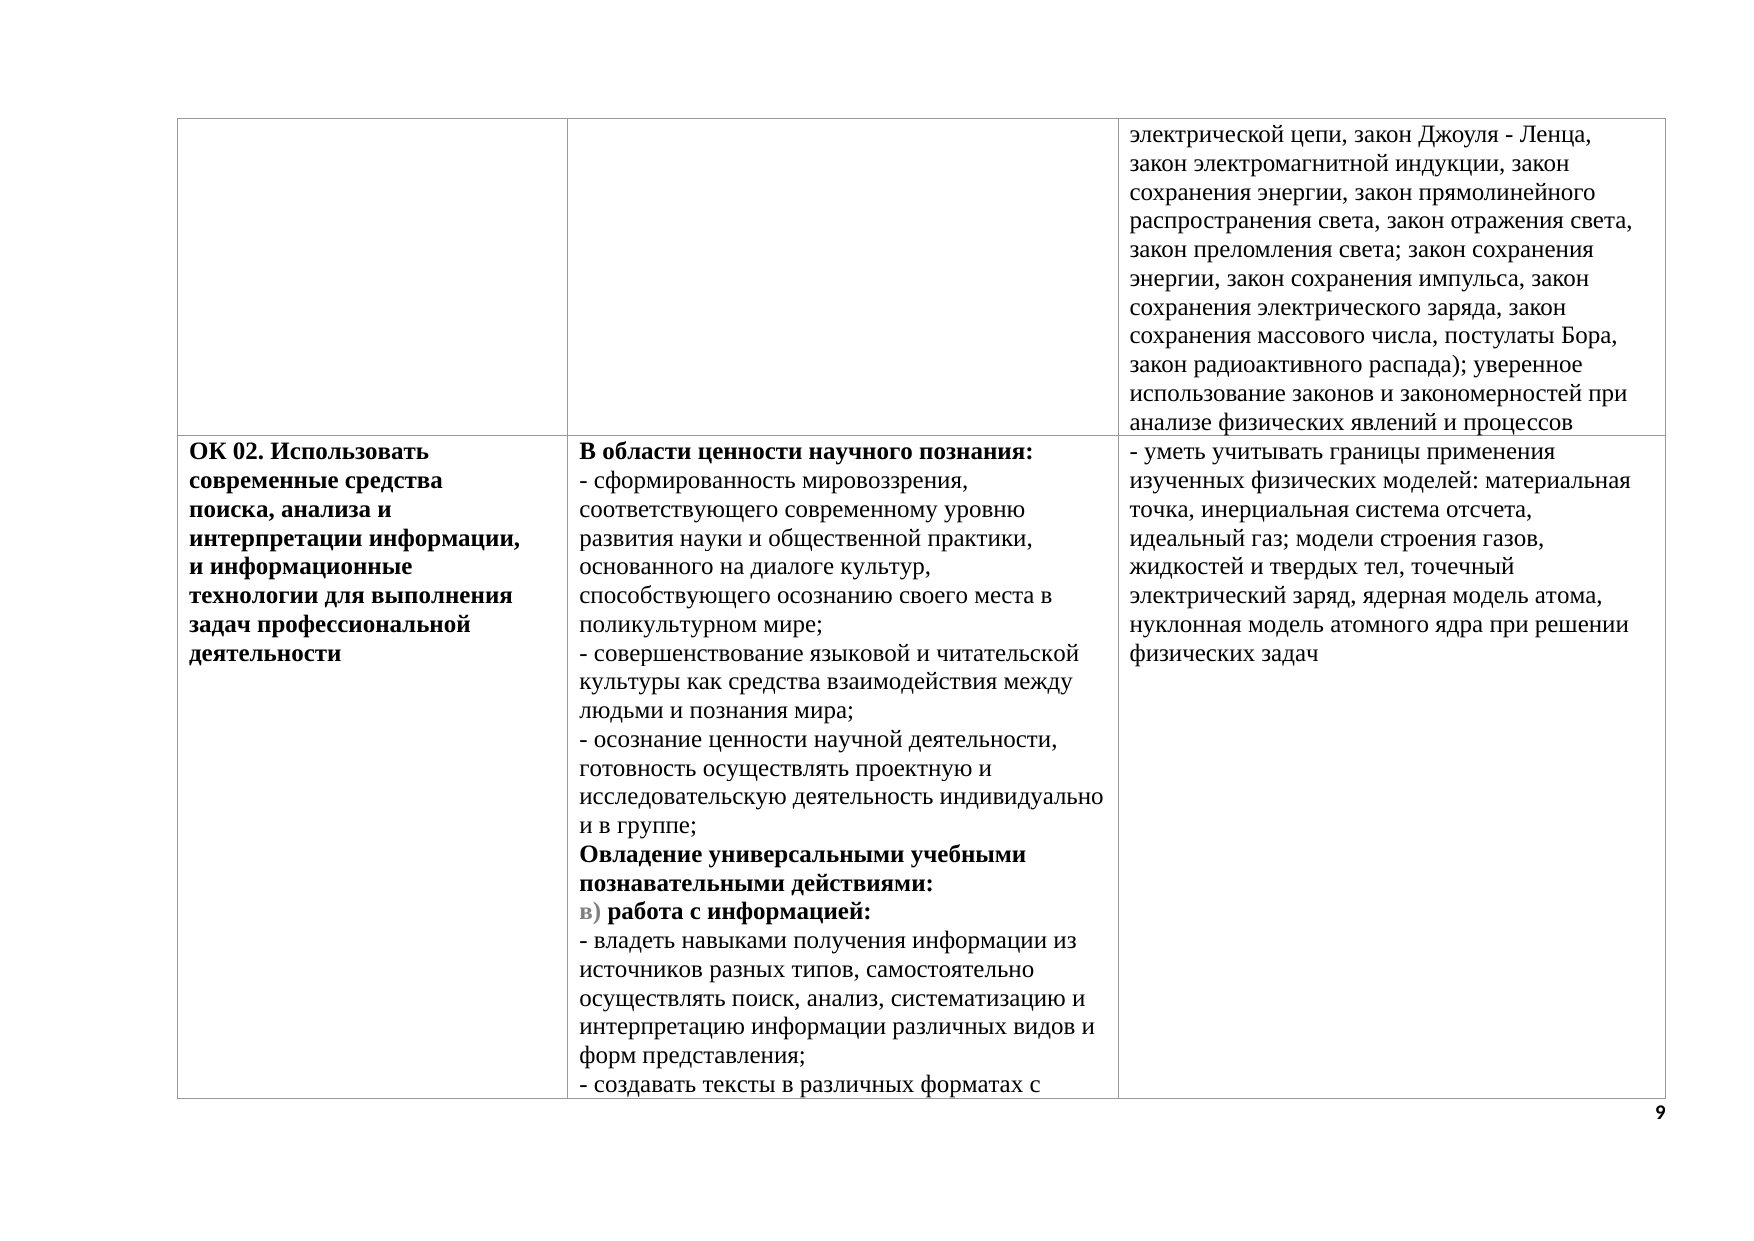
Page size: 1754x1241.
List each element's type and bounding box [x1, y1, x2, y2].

table_cell [1119, 119, 1665, 435]
table_cell [178, 119, 567, 435]
table_cell [178, 436, 567, 1098]
table_cell [1119, 436, 1665, 1098]
table_cell [568, 436, 1118, 1098]
table_cell [568, 119, 1118, 435]
